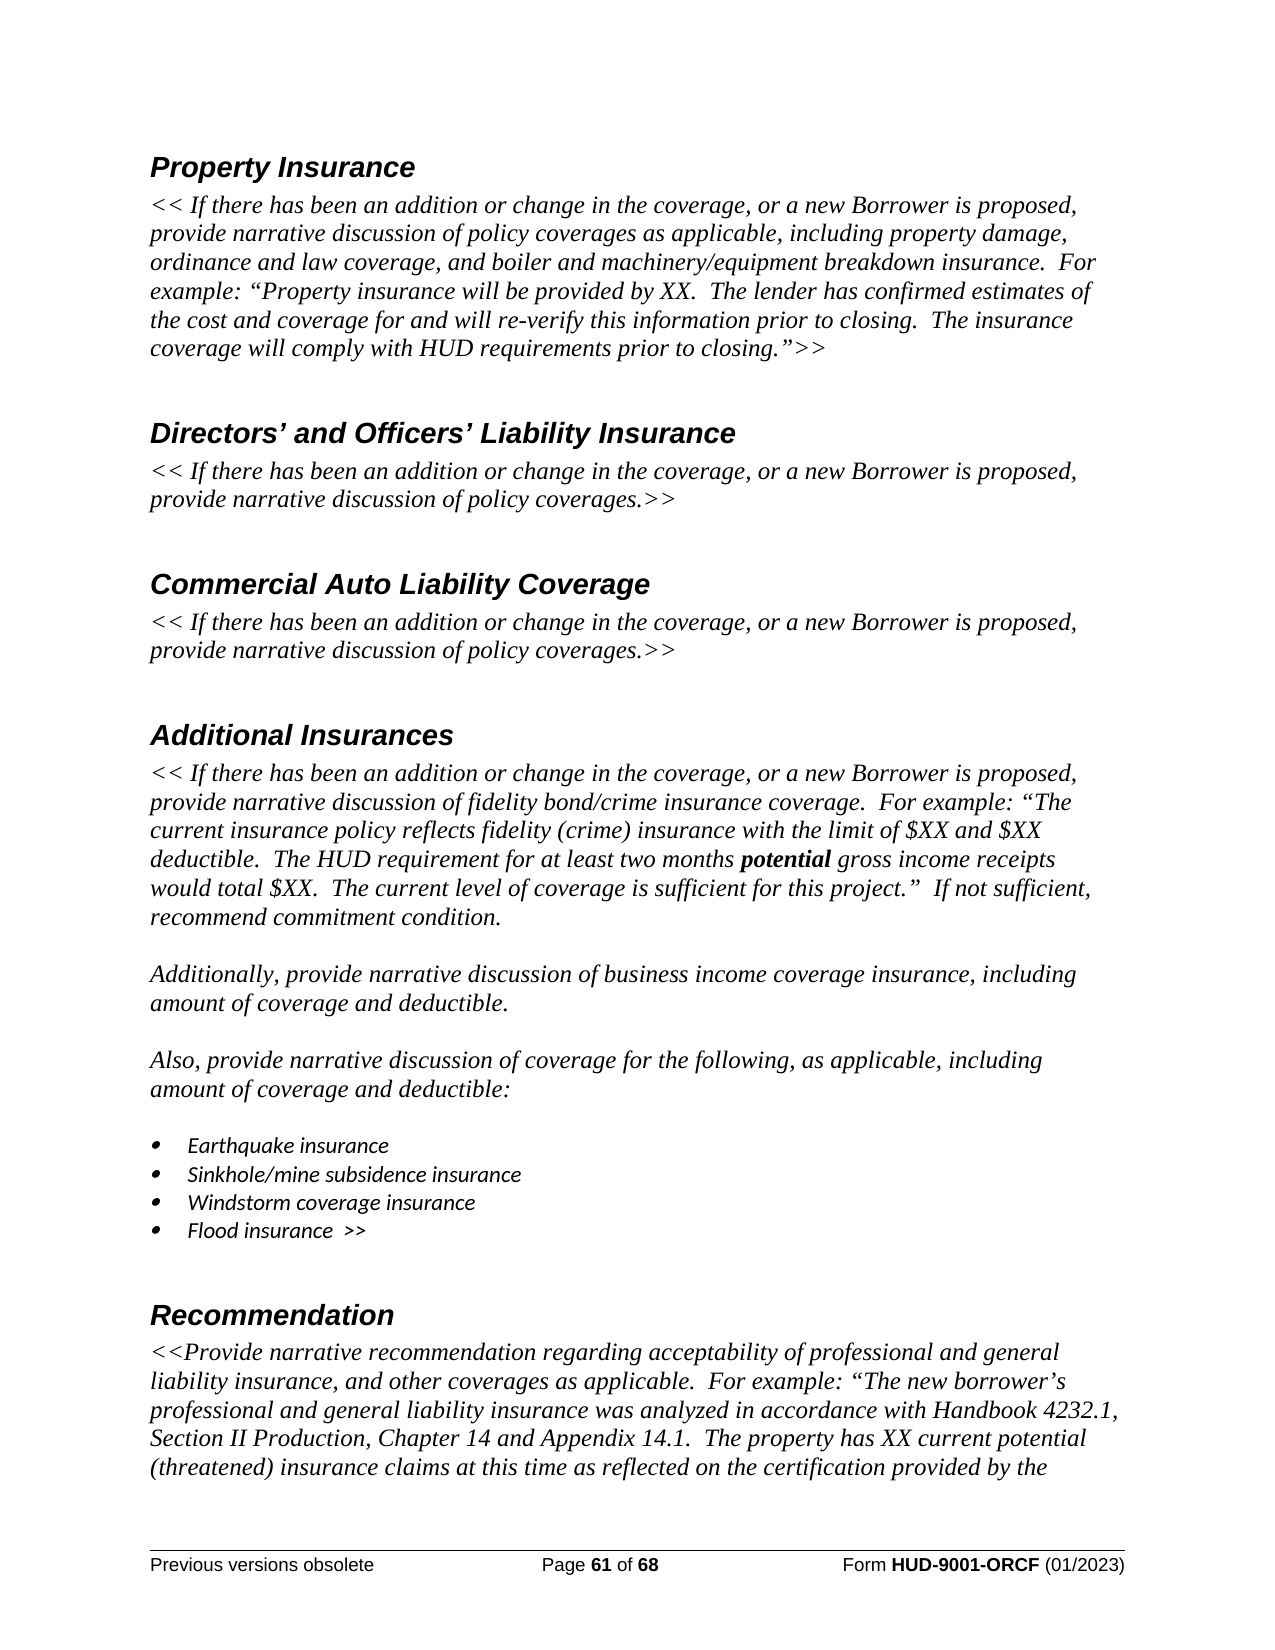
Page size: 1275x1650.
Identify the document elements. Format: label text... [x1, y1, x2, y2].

subtitle Commercial Auto Liability Coverage [150, 567, 1125, 601]
list Windstorm coverage insurance [150, 1188, 1125, 1216]
subtitle Recommendation [150, 1297, 1125, 1331]
list Earthquake insurance [150, 1132, 1125, 1160]
text << If there has been an addition or change in the coverage, or a new Borrower is proposed, provide narrative discussion of policy coverages.>> [150, 456, 1125, 513]
list Flood insurance >> [150, 1216, 1125, 1244]
subtitle Additional Insurances [150, 718, 1125, 752]
text << If there has been an addition or change in the coverage, or a new Borrower is proposed, provide narrative discussion of fidelity bond/crime insurance coverage. For example: “The current insurance policy reflects fidelity (crime) insurance with the limit of $XX and $XX deductible. The HUD requirement for at least two months potential gross income receipts would total $XX. The current level of coverage is sufficient for this project.” If not sufficient, recommend commitment condition. [150, 758, 1125, 930]
subtitle Directors’ and Officers’ Liability Insurance [150, 416, 1125, 449]
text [150, 1337, 1125, 1481]
text Also, provide narrative discussion of coverage for the following, as applicable, including amount of coverage and deductible: [150, 1045, 1125, 1103]
text Additionally, provide narrative discussion of business income coverage insurance, including amount of coverage and deductible. [150, 959, 1125, 1017]
subtitle Property Insurance [150, 150, 1125, 183]
list Sinkhole/mine subsidence insurance [150, 1160, 1125, 1188]
text << If there has been an addition or change in the coverage, or a new Borrower is proposed, provide narrative discussion of policy coverages as applicable, including property damage, ordinance and law coverage, and boiler and machinery/equipment breakdown insurance. For example: “Property insurance will be provided by XX. The lender has confirmed estimates of the cost and coverage for and will re-verify this information prior to closing. The insurance coverage will comply with HUD requirements prior to closing.”>> [150, 190, 1125, 362]
text << If there has been an addition or change in the coverage, or a new Borrower is proposed, provide narrative discussion of policy coverages.>> [150, 607, 1125, 664]
